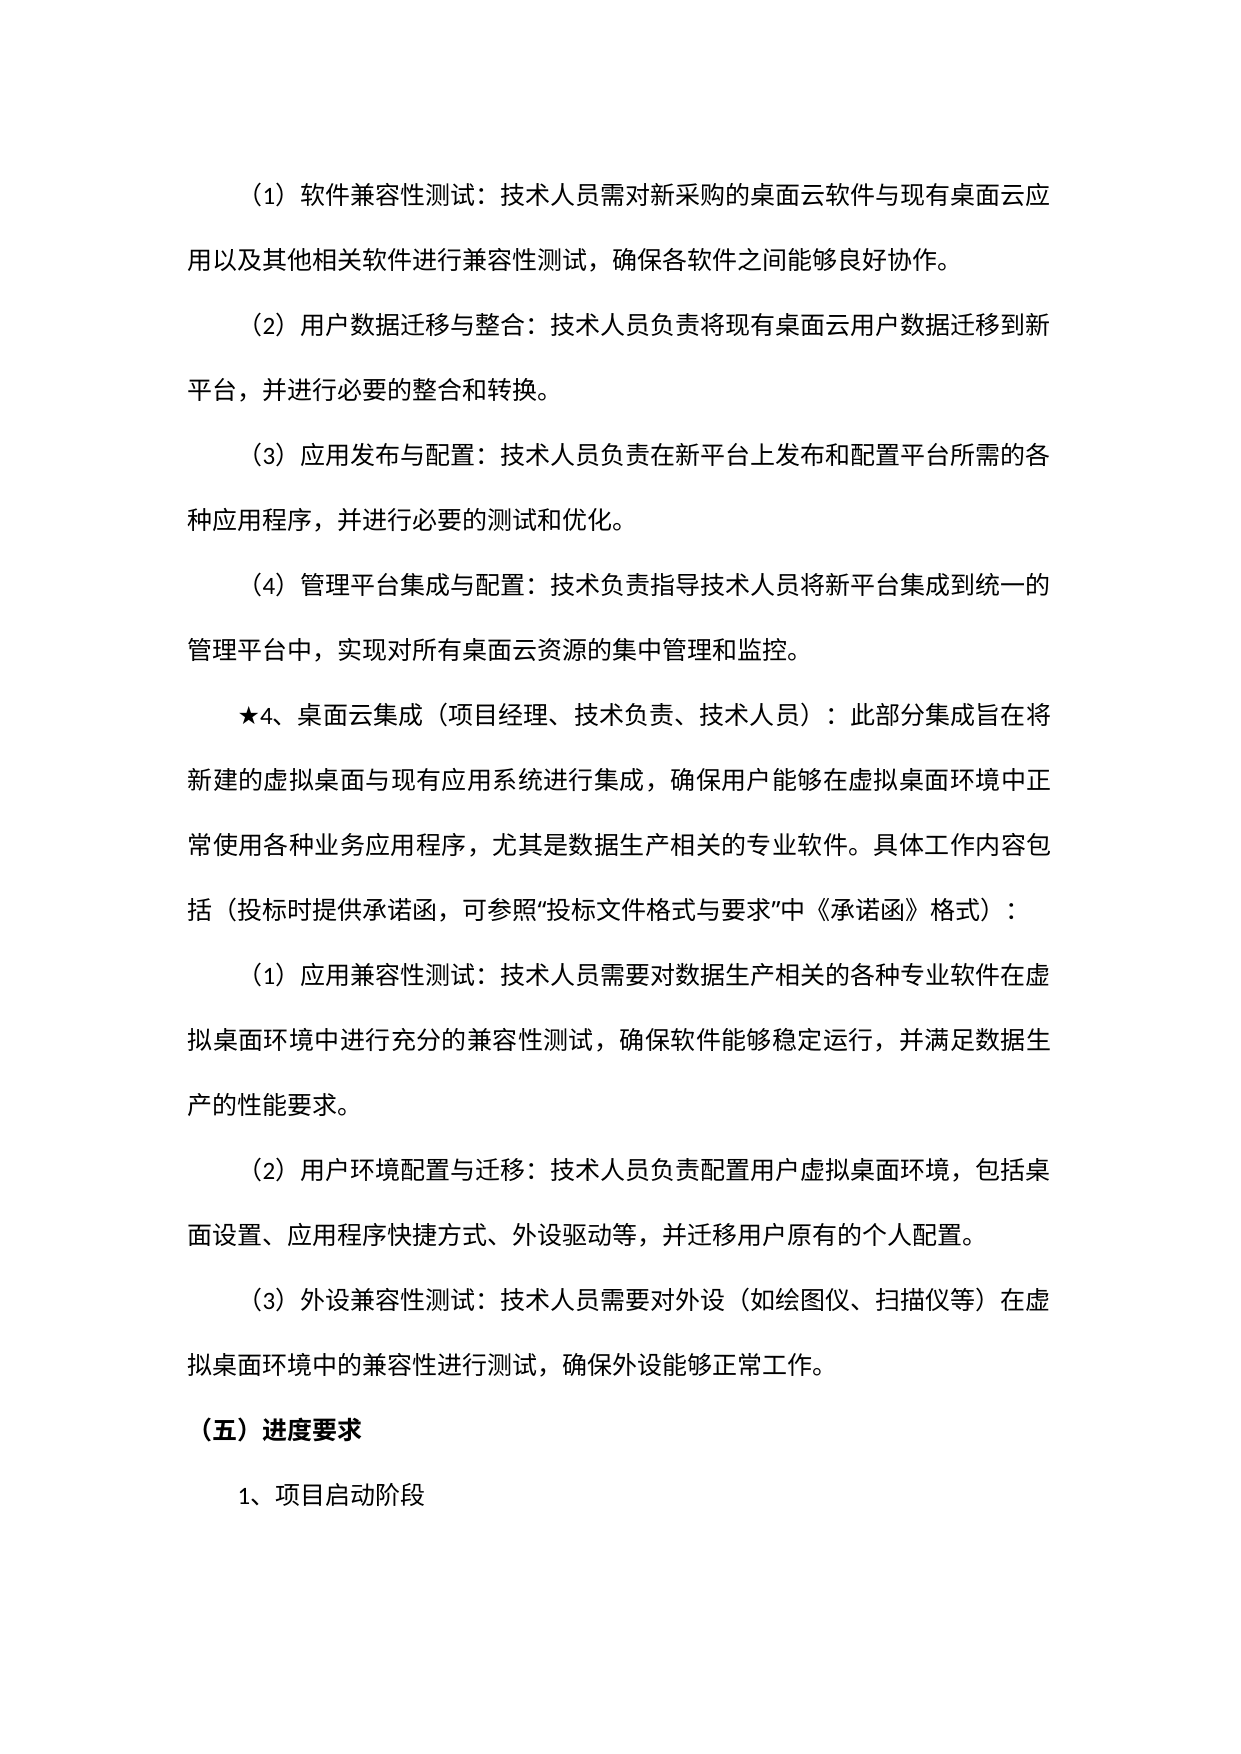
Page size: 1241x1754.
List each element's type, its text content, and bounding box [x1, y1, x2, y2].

text （4）管理平台集成与配置：技术负责指导技术人员将新平台集成到统一的管理平台中，实现对所有桌面云资源的集中管理和监控。 [187, 552, 1053, 682]
text （1）软件兼容性测试：技术人员需对新采购的桌面云软件与现有桌面云应用以及其他相关软件进行兼容性测试，确保各软件之间能够良好协作。 [187, 162, 1053, 292]
text ★4、桌面云集成（项目经理、技术负责、技术人员）：此部分集成旨在将新建的虚拟桌面与现有应用系统进行集成，确保用户能够在虚拟桌面环境中正常使用各种业务应用程序，尤其是数据生产相关的专业软件。具体工作内容包括（投标时提供承诺函，可参照“投标文件格式与要求”中《承诺函》格式）： [187, 682, 1053, 942]
text （3）应用发布与配置：技术人员负责在新平台上发布和配置平台所需的各种应用程序，并进行必要的测试和优化。 [187, 422, 1053, 552]
text 1、项目启动阶段 [187, 1462, 1053, 1527]
text （五）进度要求 [187, 1397, 1053, 1462]
text （3）外设兼容性测试：技术人员需要对外设（如绘图仪、扫描仪等）在虚拟桌面环境中的兼容性进行测试，确保外设能够正常工作。 [187, 1267, 1053, 1397]
text （1）应用兼容性测试：技术人员需要对数据生产相关的各种专业软件在虚拟桌面环境中进行充分的兼容性测试，确保软件能够稳定运行，并满足数据生产的性能要求。 [187, 942, 1053, 1137]
text （2）用户环境配置与迁移：技术人员负责配置用户虚拟桌面环境，包括桌面设置、应用程序快捷方式、外设驱动等，并迁移用户原有的个人配置。 [187, 1137, 1053, 1267]
text （2）用户数据迁移与整合：技术人员负责将现有桌面云用户数据迁移到新平台，并进行必要的整合和转换。 [187, 292, 1053, 422]
